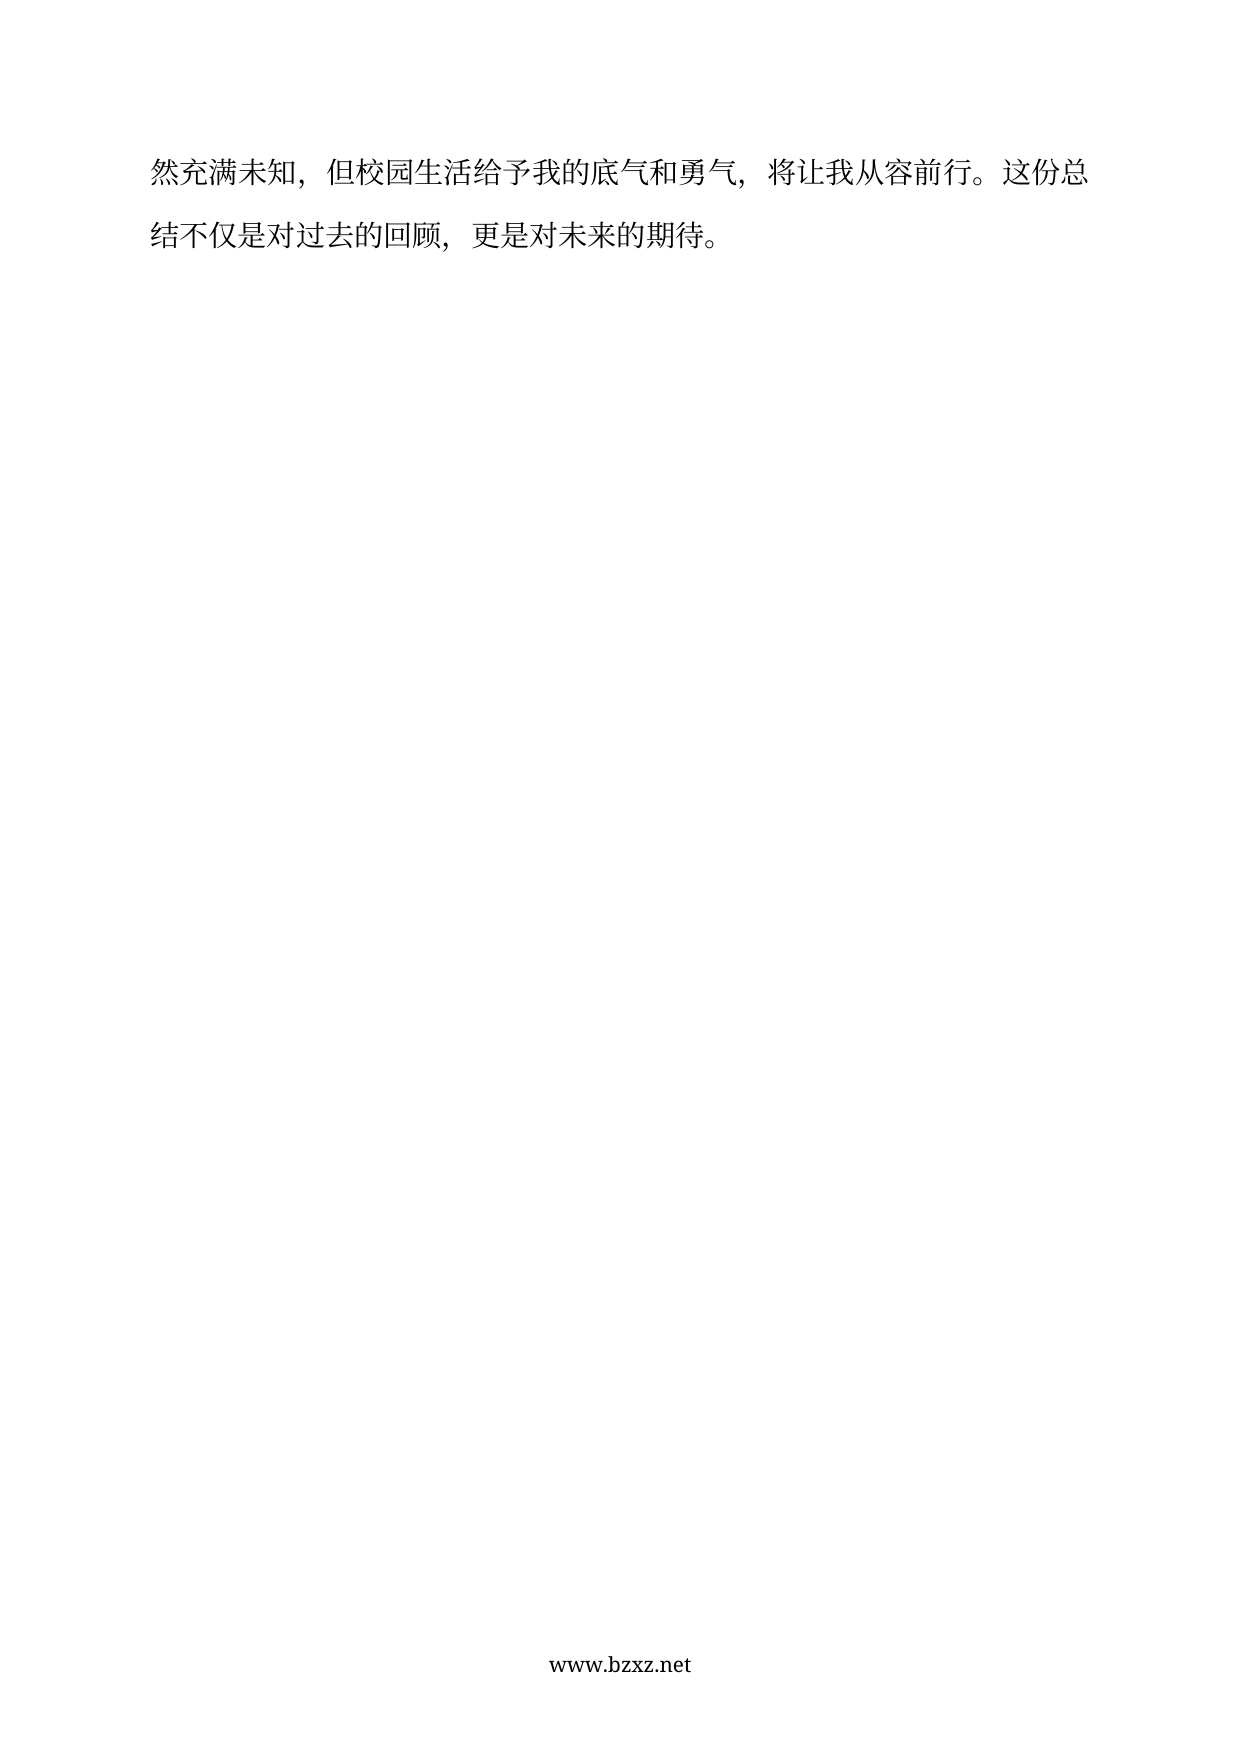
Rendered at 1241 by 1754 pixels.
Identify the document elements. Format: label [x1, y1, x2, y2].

text [150, 150, 1090, 255]
